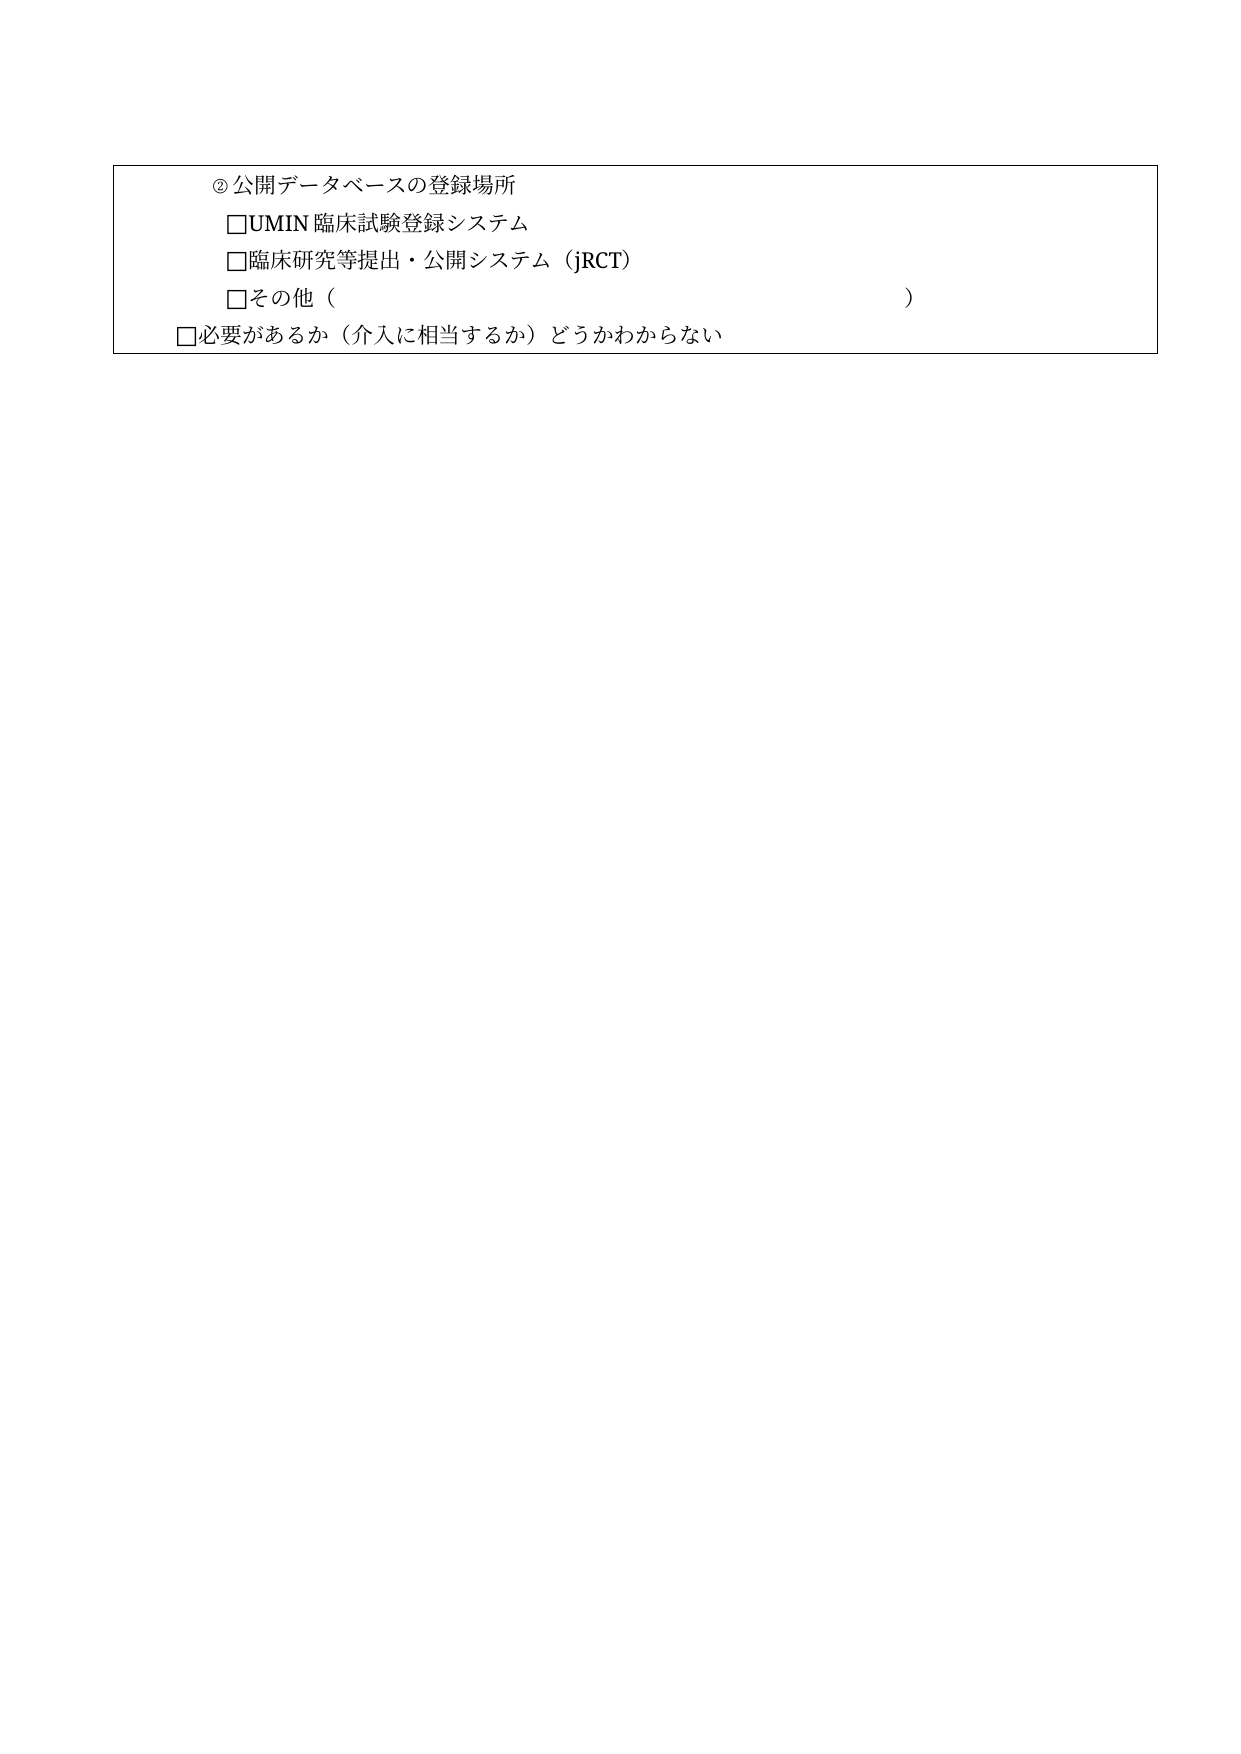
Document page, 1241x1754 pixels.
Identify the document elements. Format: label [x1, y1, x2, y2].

table_cell [114, 166, 1157, 353]
